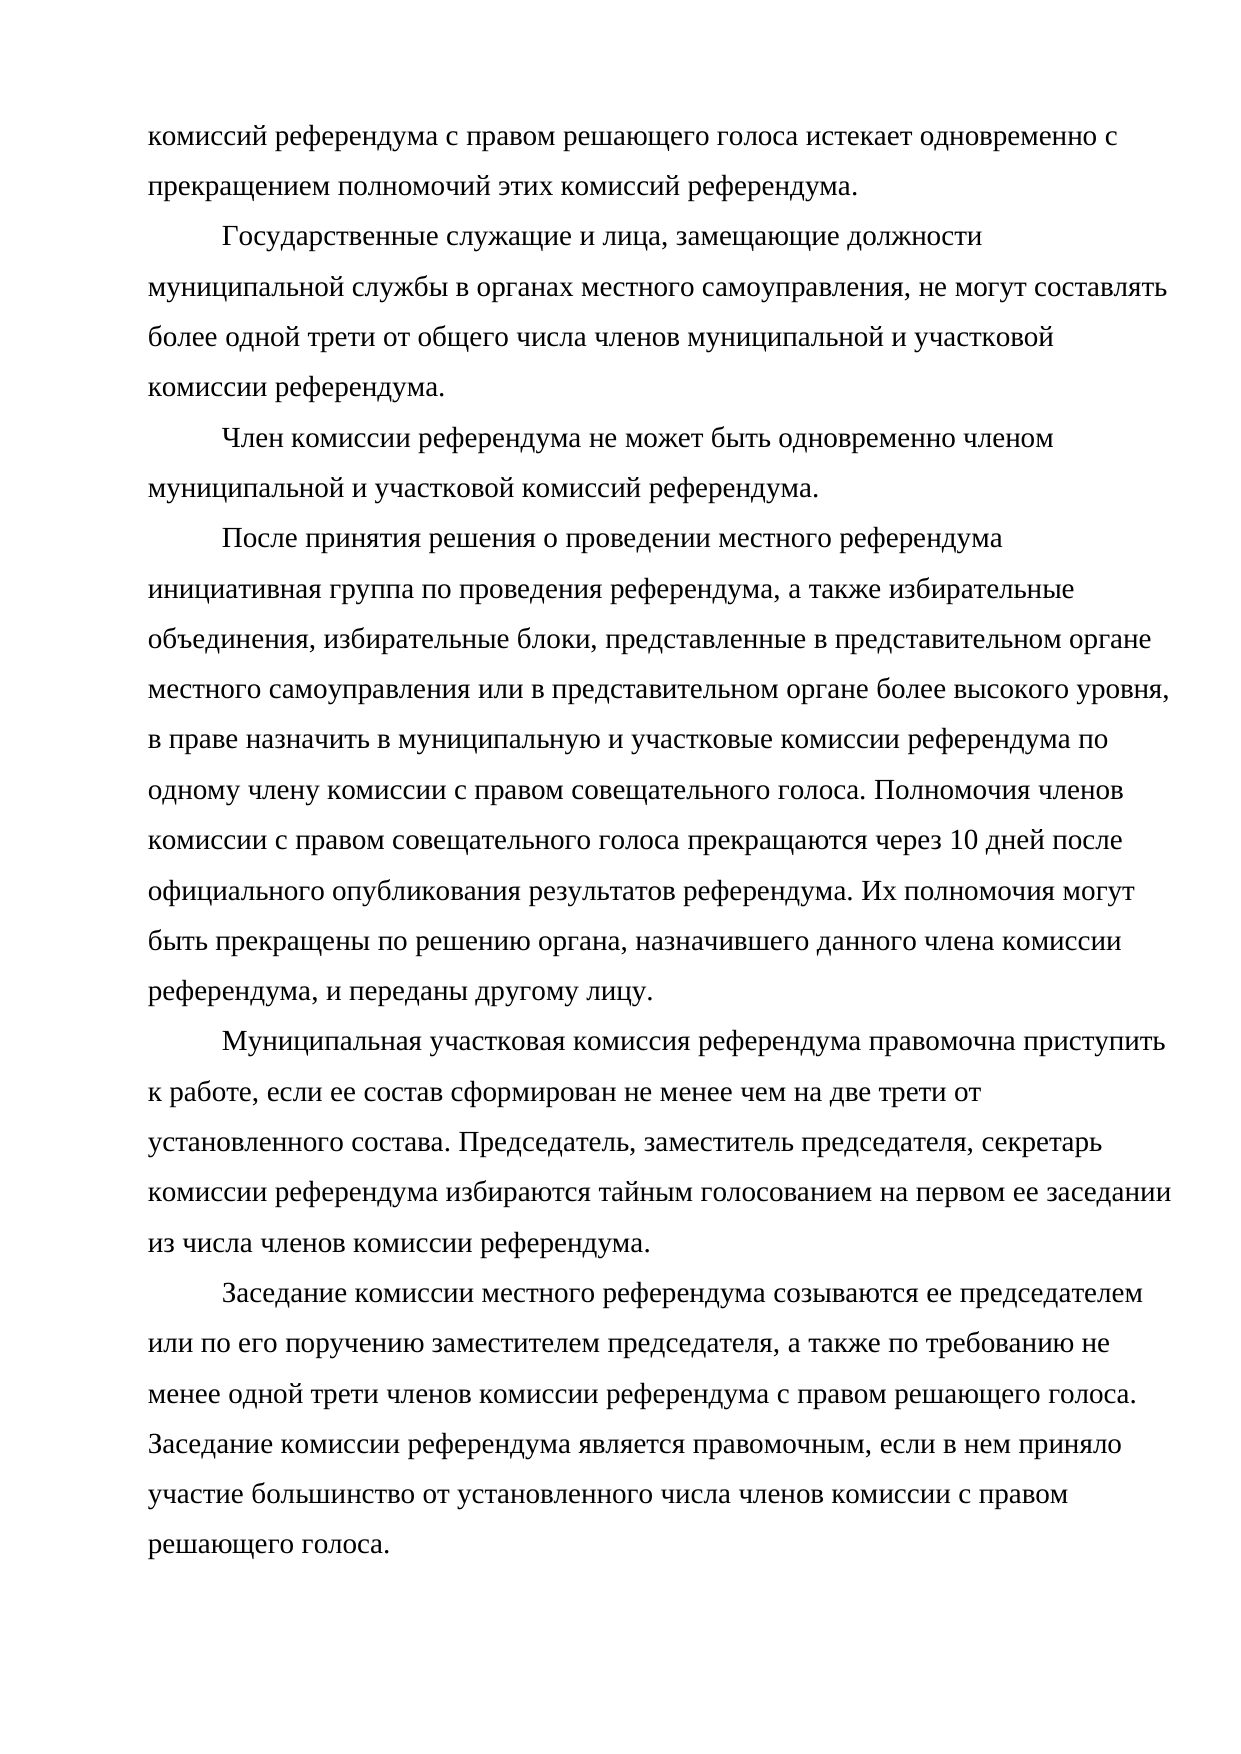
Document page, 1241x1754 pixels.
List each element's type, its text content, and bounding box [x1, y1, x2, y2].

text Заседание комиссии местного референдума созываются ее председателем или по его поручению заместителем председателя, а также по требованию не менее одной трети членов комиссии референдума с правом решающего голоса. Заседание комиссии референдума является правомочным, если в нем приняло участие большинство от установленного числа членов комиссии с правом решающего голоса. [148, 1275, 1181, 1560]
text После принятия решения о проведении местного референдума инициативная группа по проведения референдума, а также избирательные объединения, избирательные блоки, представленные в представительном органе местного самоуправления или в представительном органе более высокого уровня, в праве назначить в муниципальную и участковые комиссии референдума по одному члену комиссии с правом совещательного голоса. Полномочия членов комиссии с правом совещательного голоса прекращаются через 10 дней после официального опубликования результатов референдума. Их полномочия могут быть прекращены по решению органа, назначившего данного члена комиссии референдума, и переданы другому лицу. [148, 521, 1181, 1007]
text Государственные служащие и лица, замещающие должности муниципальной службы в органах местного самоуправления, не могут составлять более одной трети от общего числа членов муниципальной и участковой комиссии референдума. [148, 219, 1181, 403]
text Член комиссии референдума не может быть одновременно членом муниципальной и участковой комиссий референдума. [148, 420, 1181, 504]
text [148, 118, 1181, 202]
text Муниципальная участковая комиссия референдума правомочна приступить к работе, если ее состав сформирован не менее чем на две трети от установленного состава. Председатель, заместитель председателя, секретарь комиссии референдума избираются тайным голосованием на первом ее заседании из числа членов комиссии референдума. [148, 1024, 1181, 1258]
